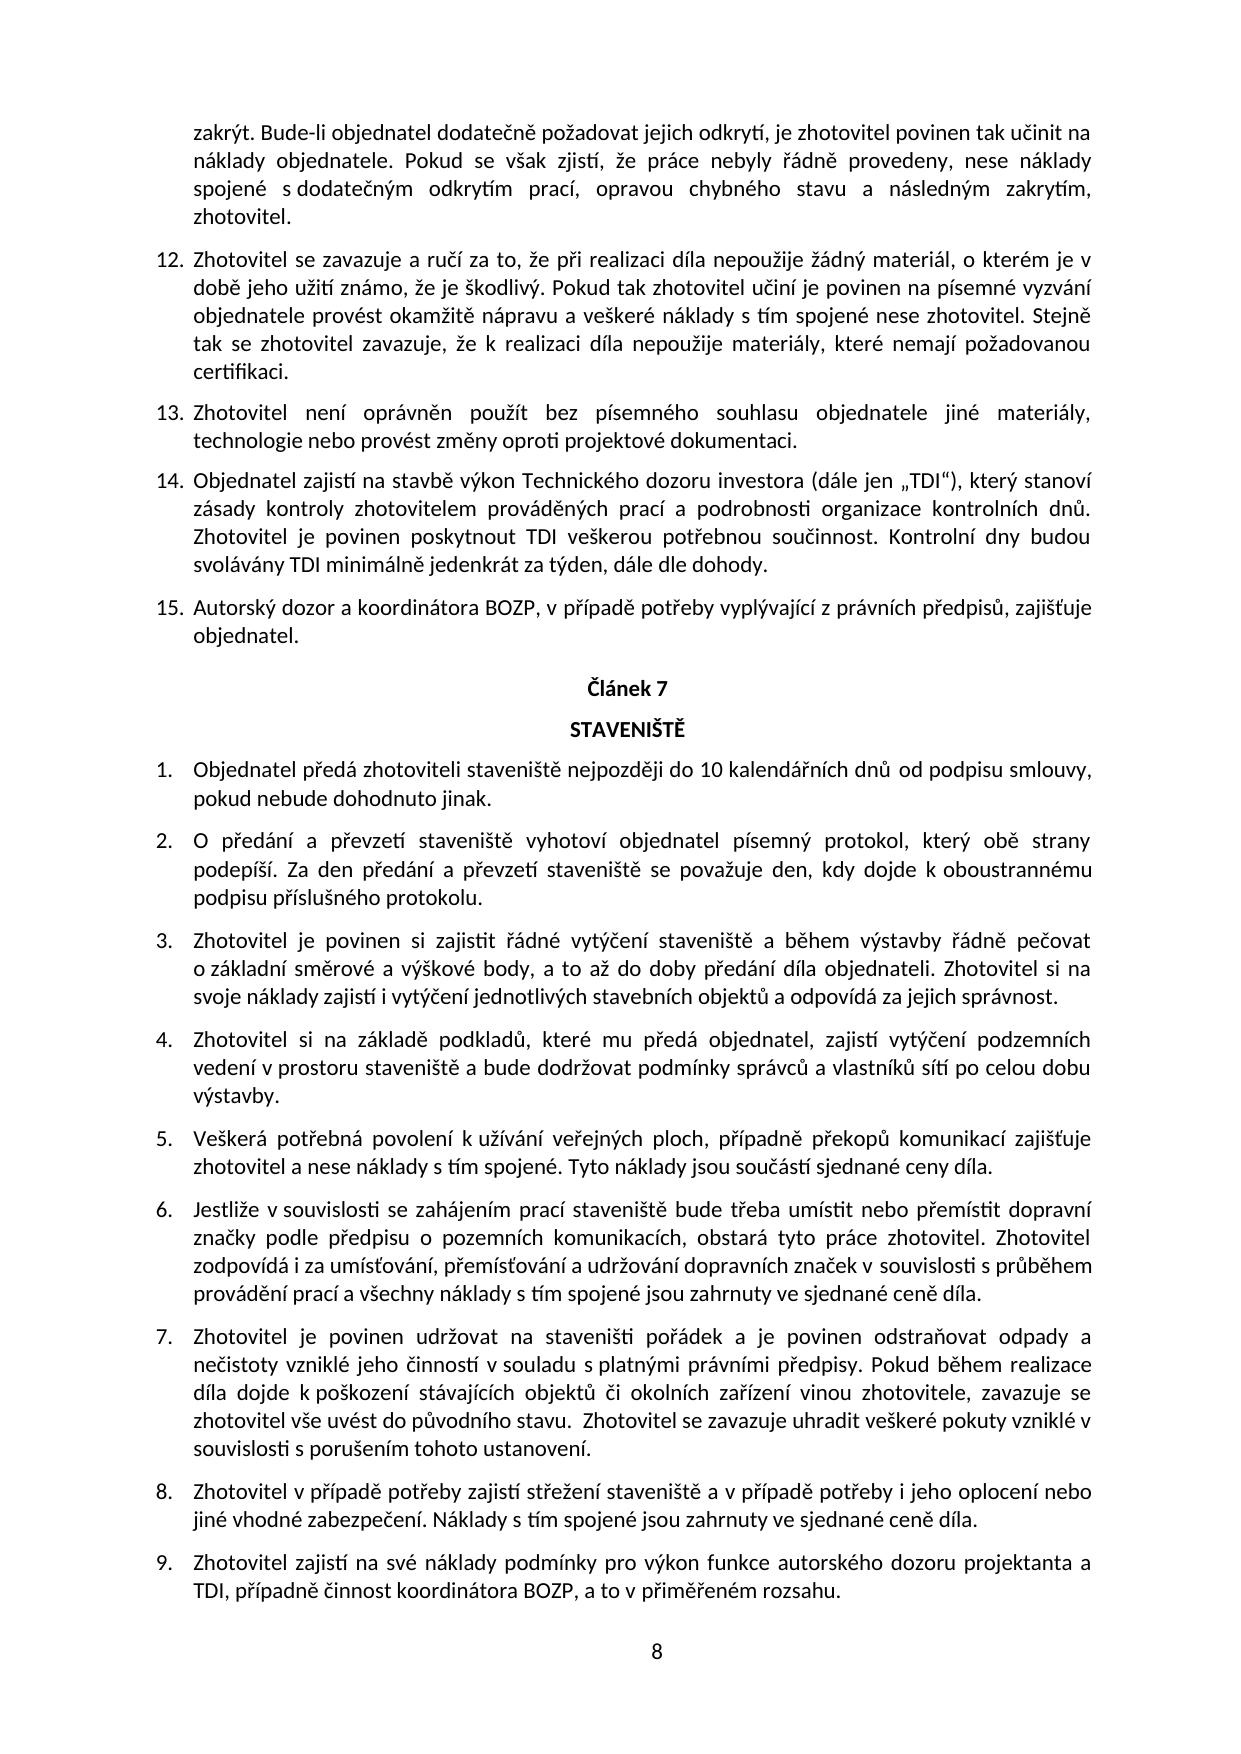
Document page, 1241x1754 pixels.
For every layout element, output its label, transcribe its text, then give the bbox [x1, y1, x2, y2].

list Zhotovitel je povinen udržovat na staveništi pořádek a je povinen odstraňovat odpady a nečistoty vzniklé jeho činností v souladu s platnými právními předpisy. Pokud během realizace díla dojde k poškození stávajících objektů či okolních zařízení vinou zhotovitele, zavazuje se zhotovitel vše uvést do původního stavu. Zhotovitel se zavazuje uhradit veškeré pokuty vzniklé v souvislosti s porušením tohoto ustanovení. [156, 1322, 1093, 1462]
list Autorský dozor a koordinátora BOZP, v případě potřeby vyplývající z právních předpisů, zajišťuje objednatel. [156, 593, 1093, 649]
list Veškerá potřebná povolení k užívání veřejných ploch, případně překopů komunikací zajišťuje zhotovitel a nese náklady s tím spojené. Tyto náklady jsou součástí sjednané ceny díla. [156, 1124, 1093, 1180]
list Objednatel zajistí na stavbě výkon Technického dozoru investora (dále jen „TDI“), který stanoví zásady kontroly zhotovitelem prováděných prací a podrobnosti organizace kontrolních dnů. Zhotovitel je povinen poskytnout TDI veškerou potřebnou součinnost. Kontrolní dny budou svolávány TDI minimálně jedenkrát za týden, dále dle dohody. [156, 466, 1093, 578]
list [156, 118, 1093, 230]
text Staveniště [162, 715, 1093, 743]
subtitle Článek 7 [162, 674, 1093, 703]
list Zhotovitel zajistí na své náklady podmínky pro výkon funkce autorského dozoru projektanta a TDI, případně činnost koordinátora BOZP, a to v přiměřeném rozsahu. [156, 1548, 1093, 1604]
list Zhotovitel v případě potřeby zajistí střežení staveniště a v případě potřeby i jeho oplocení nebo jiné vhodné zabezpečení. Náklady s tím spojené jsou zahrnuty ve sjednané ceně díla. [156, 1477, 1093, 1533]
list Zhotovitel je povinen si zajistit řádné vytýčení staveniště a během výstavby řádně pečovat o základní směrové a výškové body, a to až do doby předání díla objednateli. Zhotovitel si na svoje náklady zajistí i vytýčení jednotlivých stavebních objektů a odpovídá za jejich správnost. [156, 926, 1093, 1010]
list Jestliže v souvislosti se zahájením prací staveniště bude třeba umístit nebo přemístit dopravní značky podle předpisu o pozemních komunikacích, obstará tyto práce zhotovitel. Zhotovitel zodpovídá i za umísťování, přemísťování a udržování dopravních značek v souvislosti s průběhem provádění prací a všechny náklady s tím spojené jsou zahrnuty ve sjednané ceně díla. [156, 1195, 1093, 1307]
list O předání a převzetí staveniště vyhotoví objednatel písemný protokol, který obě strany podepíší. Za den předání a převzetí staveniště se považuje den, kdy dojde k oboustrannému podpisu příslušného protokolu. [156, 827, 1093, 911]
list Zhotovitel se zavazuje a ručí za to, že při realizaci díla nepoužije žádný materiál, o kterém je v době jeho užití známo, že je škodlivý. Pokud tak zhotovitel učiní je povinen na písemné vyzvání objednatele provést okamžitě nápravu a veškeré náklady s tím spojené nese zhotovitel. Stejně tak se zhotovitel zavazuje, že k realizaci díla nepoužije materiály, které nemají požadovanou certifikaci. [156, 245, 1093, 385]
list Zhotovitel není oprávněn použít bez písemného souhlasu objednatele jiné materiály, technologie nebo provést změny oproti projektové dokumentaci. [156, 398, 1093, 454]
list Zhotovitel si na základě podkladů, které mu předá objednatel, zajistí vytýčení podzemních vedení v prostoru staveniště a bude dodržovat podmínky správců a vlastníků sítí po celou dobu výstavby. [156, 1025, 1093, 1109]
list Objednatel předá zhotoviteli staveniště nejpozději do 10 kalendářních dnů od podpisu smlouvy, pokud nebude dohodnuto jinak. [156, 756, 1093, 812]
